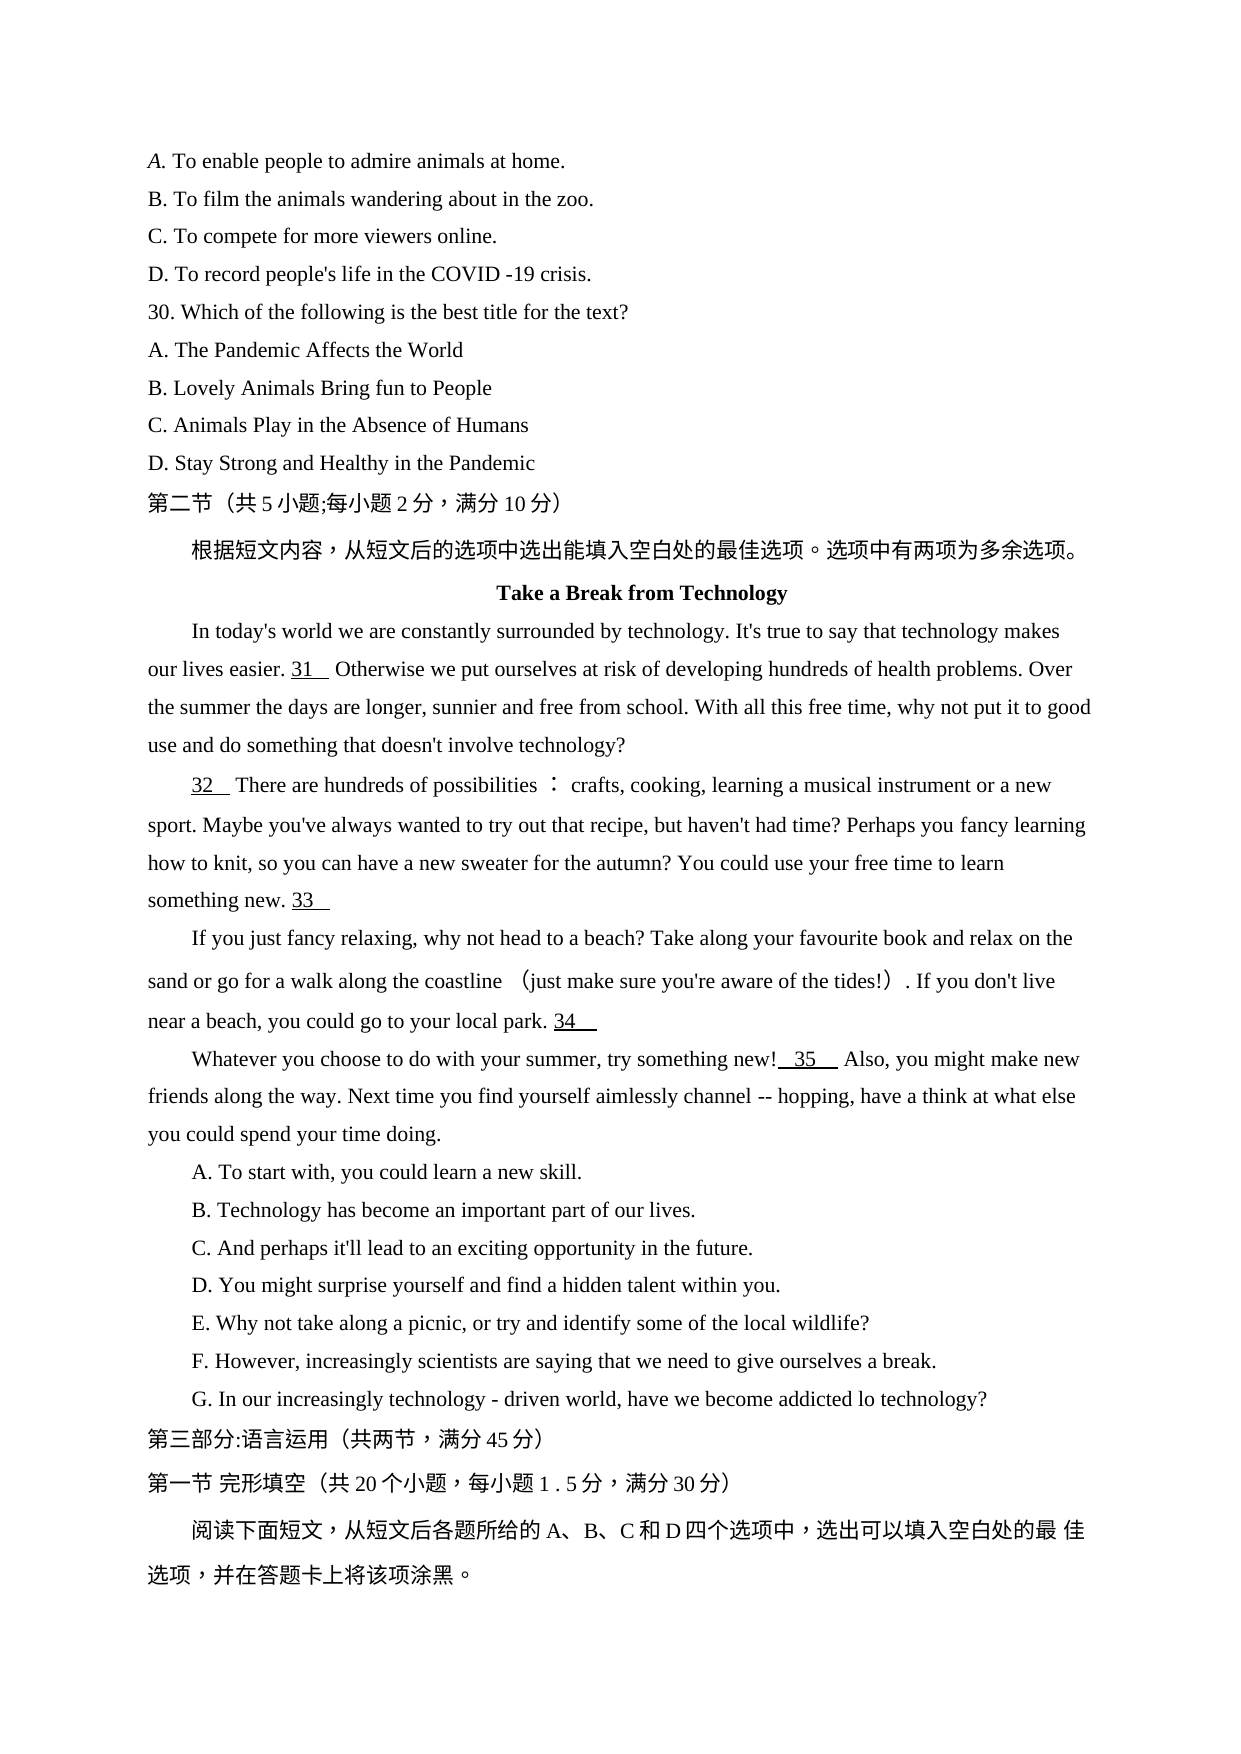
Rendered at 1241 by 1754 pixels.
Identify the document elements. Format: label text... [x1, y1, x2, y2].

text C. Animals Play in the Absence of Humans [148, 412, 1092, 438]
text C. And perhaps it'll lead to an exciting opportunity in the future. [148, 1234, 1092, 1260]
text 30. Which of the following is the best title for the text? [148, 299, 1092, 324]
text 阅读下面短文，从短文后各题所给的A、B、C和D四个选项中，选出可以填入空白处的最 佳选项，并在答题卡上将该项涂黑。 [148, 1513, 1092, 1589]
text In today's world we are constantly surrounded by technology. It's true to say that technology makes our lives easier. 31 Otherwise we put ourselves at risk of developing hundreds of health problems. Over the summer the days are longer, sunnier and free from school. With all this free time, why not put it to good use and do something that doesn't involve technology? [148, 618, 1092, 757]
text G. In our increasingly technology - driven world, have we become addicted lo technology? [148, 1386, 1092, 1411]
text B. To film the animals wandering about in the zoo. [148, 186, 1092, 211]
text A. The Pandemic Affects the World [148, 337, 1092, 362]
text 第二节（共5小题;每小题2分，满分10分） [148, 488, 1092, 518]
text C. To compete for more viewers online. [148, 223, 1092, 248]
text D. Stay Strong and Healthy in the Pandemic [148, 450, 1092, 475]
text 第三部分:语言运用（共两节，满分45分） [148, 1424, 1092, 1453]
text A. To start with, you could learn a new skill. [148, 1159, 1092, 1184]
text D. To record people's life in the COVID -19 crisis. [148, 261, 1092, 286]
text E. Why not take along a picnic, or try and identify some of the local wildlife? [148, 1310, 1092, 1335]
text 32 There are hundreds of possibilities ： crafts, cooking, learning a musical instrument or a new sport. Maybe you've always wanted to try out that recipe, but haven't had time? Perhaps you fancy learning how to knit, so you can have a new sweater for the autumn? You could use your free time to learn something new. 33 [148, 769, 1092, 913]
text Whatever you choose to do with your summer, try something new! 35 Also, you might make new friends along the way. Next time you find yourself aimlessly channel -- hopping, have a think at what else you could spend your time doing. [148, 1046, 1092, 1146]
text If you just fancy relaxing, why not head to a beach? Take along your favourite book and relax on the sand or go for a walk along the coastline （just make sure you're aware of the tides!）. If you don't live near a beach, you could go to your local park. 34 [148, 925, 1092, 1033]
text B. Technology has become an important part of our lives. [148, 1197, 1092, 1222]
text F. However, increasingly scientists are saying that we need to give ourselves a break. [148, 1348, 1092, 1373]
text 根据短文内容，从短文后的选项中选出能填入空白处的最佳选项。选项中有两项为多余选项。 [148, 533, 1092, 564]
text 第一节 完形填空（共20个小题，每小题1 . 5分，满分30分） [148, 1468, 1092, 1498]
text A. To enable people to admire animals at home. [148, 148, 1092, 173]
text Take a Break from Technology [148, 580, 1092, 606]
text D. You might surprise yourself and find a hidden talent within you. [148, 1272, 1092, 1298]
text B. Lovely Animals Bring fun to People [148, 374, 1092, 400]
